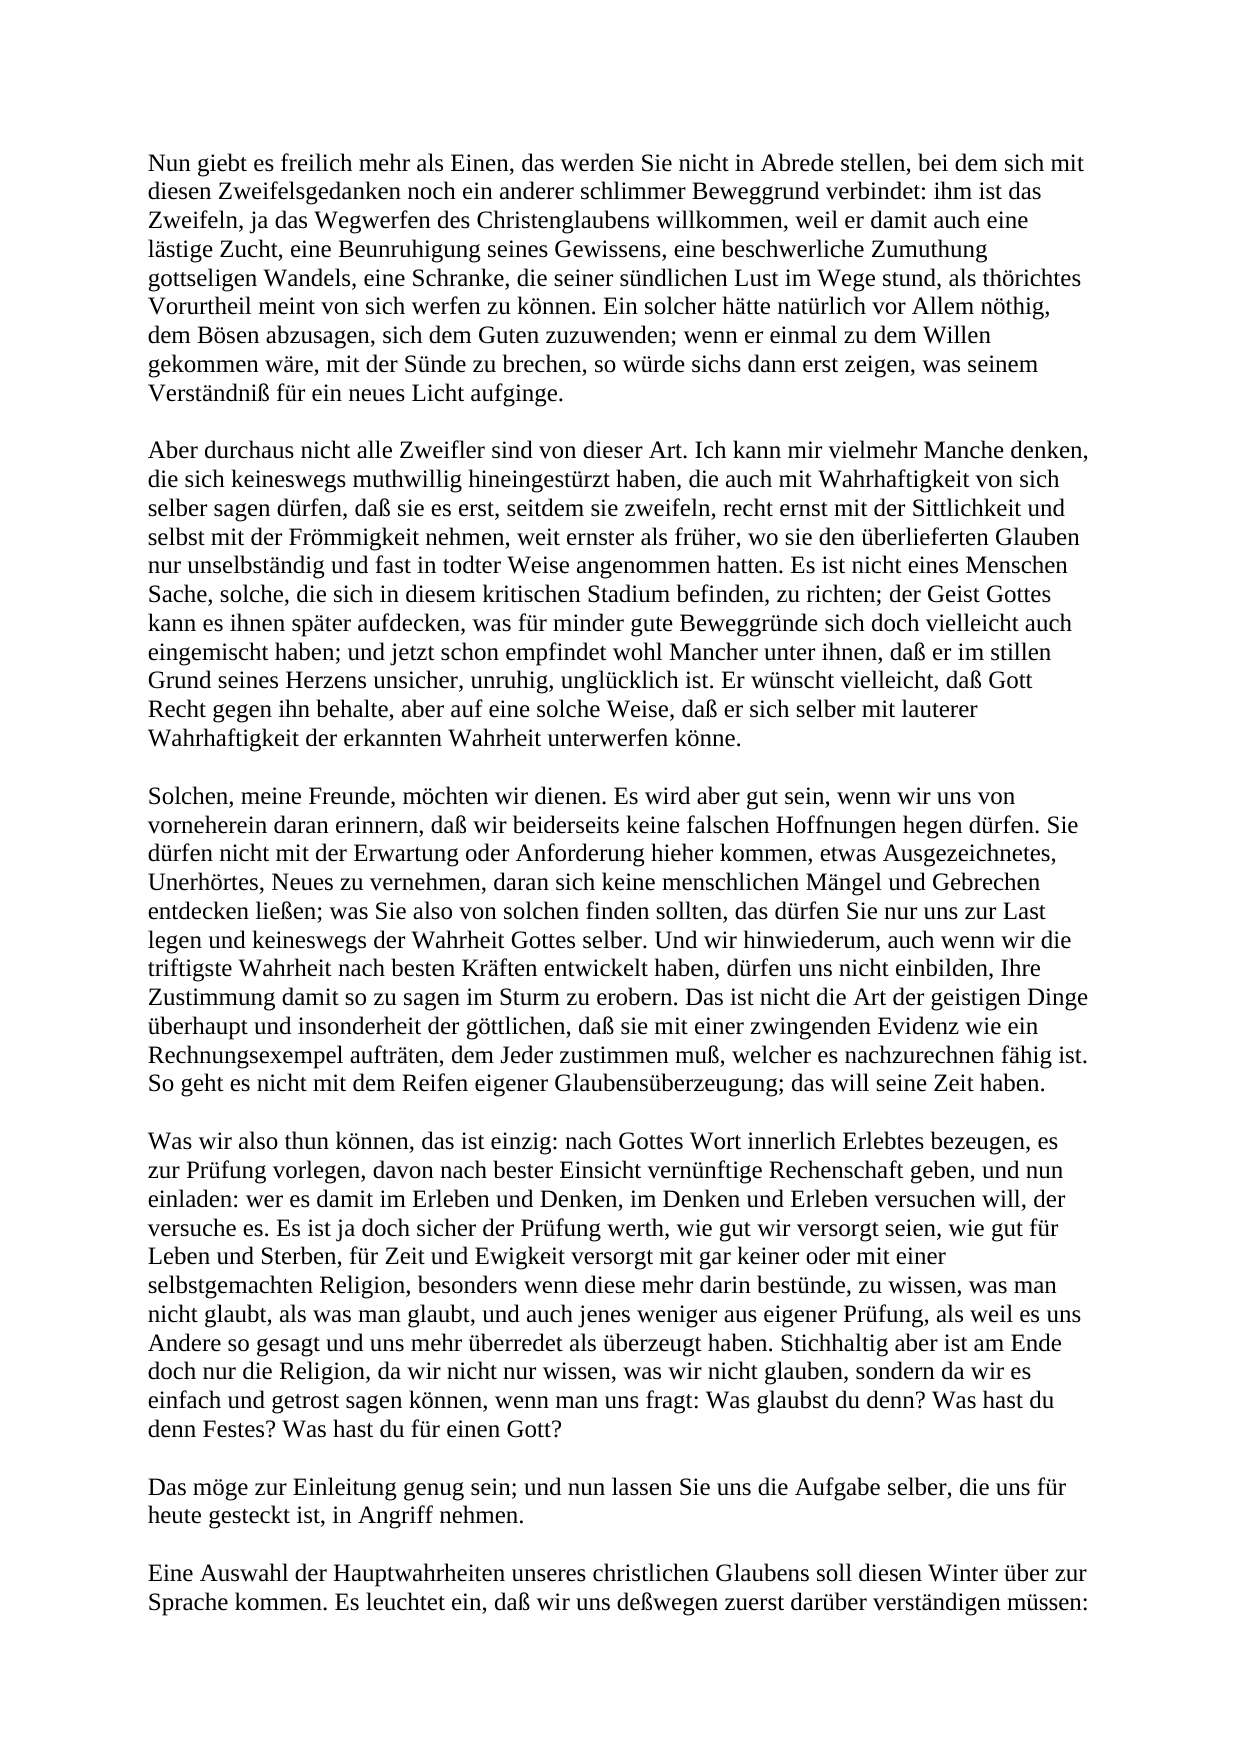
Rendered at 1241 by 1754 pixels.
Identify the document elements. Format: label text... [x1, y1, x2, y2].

text Nun giebt es freilich mehr als Einen, das werden Sie nicht in Abrede stellen, bei dem sich mit diesen Zweifelsgedanken noch ein anderer schlimmer Beweggrund verbindet: ihm ist das Zweifeln, ja das Wegwerfen des Christenglaubens willkommen, weil er damit auch eine lästige Zucht, eine Beunruhigung seines Gewissens, eine beschwerliche Zumuthung gottseligen Wandels, eine Schranke, die seiner sündlichen Lust im Wege stund, als thörichtes Vorurtheil meint von sich werfen zu können. Ein solcher hätte natürlich vor Allem nöthig, dem Bösen abzusagen, sich dem Guten zuzuwenden; wenn er einmal zu dem Willen gekommen wäre, mit der Sünde zu brechen, so würde sichs dann erst zeigen, was seinem Verständniß für ein neues Licht aufginge. [148, 148, 1093, 406]
text Das möge zur Einleitung genug sein; und nun lassen Sie uns die Aufgabe selber, die uns für heute gesteckt ist, in Angriff nehmen. [148, 1472, 1093, 1529]
text Solchen, meine Freunde, möchten wir dienen. Es wird aber gut sein, wenn wir uns von vorneherein daran erinnern, daß wir beiderseits keine falschen Hoffnungen hegen dürfen. Sie dürfen nicht mit der Erwartung oder Anforderung hieher kommen, etwas Ausgezeichnetes, Unerhörtes, Neues zu vernehmen, daran sich keine menschlichen Mängel und Gebrechen entdecken ließen; was Sie also von solchen finden sollten, das dürfen Sie nur uns zur Last legen und keineswegs der Wahrheit Gottes selber. Und wir hinwiederum, auch wenn wir die triftigste Wahrheit nach besten Kräften entwickelt haben, dürfen uns nicht einbilden, Ihre Zustimmung damit so zu sagen im Sturm zu erobern. Das ist nicht die Art der geistigen Dinge überhaupt und insonderheit der göttlichen, daß sie mit einer zwingenden Evidenz wie ein Rechnungsexempel aufträten, dem Jeder zustimmen muß, welcher es nachzurechnen fähig ist. So geht es nicht mit dem Reifen eigener Glaubensüberzeugung; das will seine Zeit haben. [148, 781, 1093, 1097]
text Aber durchaus nicht alle Zweifler sind von dieser Art. Ich kann mir vielmehr Manche denken, die sich keineswegs muthwillig hineingestürzt haben, die auch mit Wahrhaftigkeit von sich selber sagen dürfen, daß sie es erst, seitdem sie zweifeln, recht ernst mit der Sittlichkeit und selbst mit der Frömmigkeit nehmen, weit ernster als früher, wo sie den überlieferten Glauben nur unselbständig und fast in todter Weise angenommen hatten. Es ist nicht eines Menschen Sache, solche, die sich in diesem kritischen Stadium befinden, zu richten; der Geist Gottes kann es ihnen später aufdecken, was für minder gute Beweggründe sich doch vielleicht auch eingemischt haben; und jetzt schon empfindet wohl Mancher unter ihnen, daß er im stillen Grund seines Herzens unsicher, unruhig, unglücklich ist. Er wünscht vielleicht, daß Gott Recht gegen ihn behalte, aber auf eine solche Weise, daß er sich selber mit lauterer Wahrhaftigkeit der erkannten Wahrheit unterwerfen könne. [148, 436, 1093, 752]
text Was wir also thun können, das ist einzig: nach Gottes Wort innerlich Erlebtes bezeugen, es zur Prüfung vorlegen, davon nach bester Einsicht vernünftige Rechenschaft geben, und nun einladen: wer es damit im Erleben und Denken, im Denken und Erleben versuchen will, der versuche es. Es ist ja doch sicher der Prüfung werth, wie gut wir versorgt seien, wie gut für Leben und Sterben, für Zeit und Ewigkeit versorgt mit gar keiner oder mit einer selbstgemachten Religion, besonders wenn diese mehr darin bestünde, zu wissen, was man nicht glaubt, als was man glaubt, und auch jenes weniger aus eigener Prüfung, als weil es uns Andere so gesagt und uns mehr überredet als überzeugt haben. Stichhaltig aber ist am Ende doch nur die Religion, da wir nicht nur wissen, was wir nicht glauben, sondern da wir es einfach und getrost sagen können, wenn man uns fragt: Was glaubst du denn? Was hast du denn Festes? Was hast du für einen Gott? [148, 1126, 1093, 1443]
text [148, 1558, 1093, 1616]
